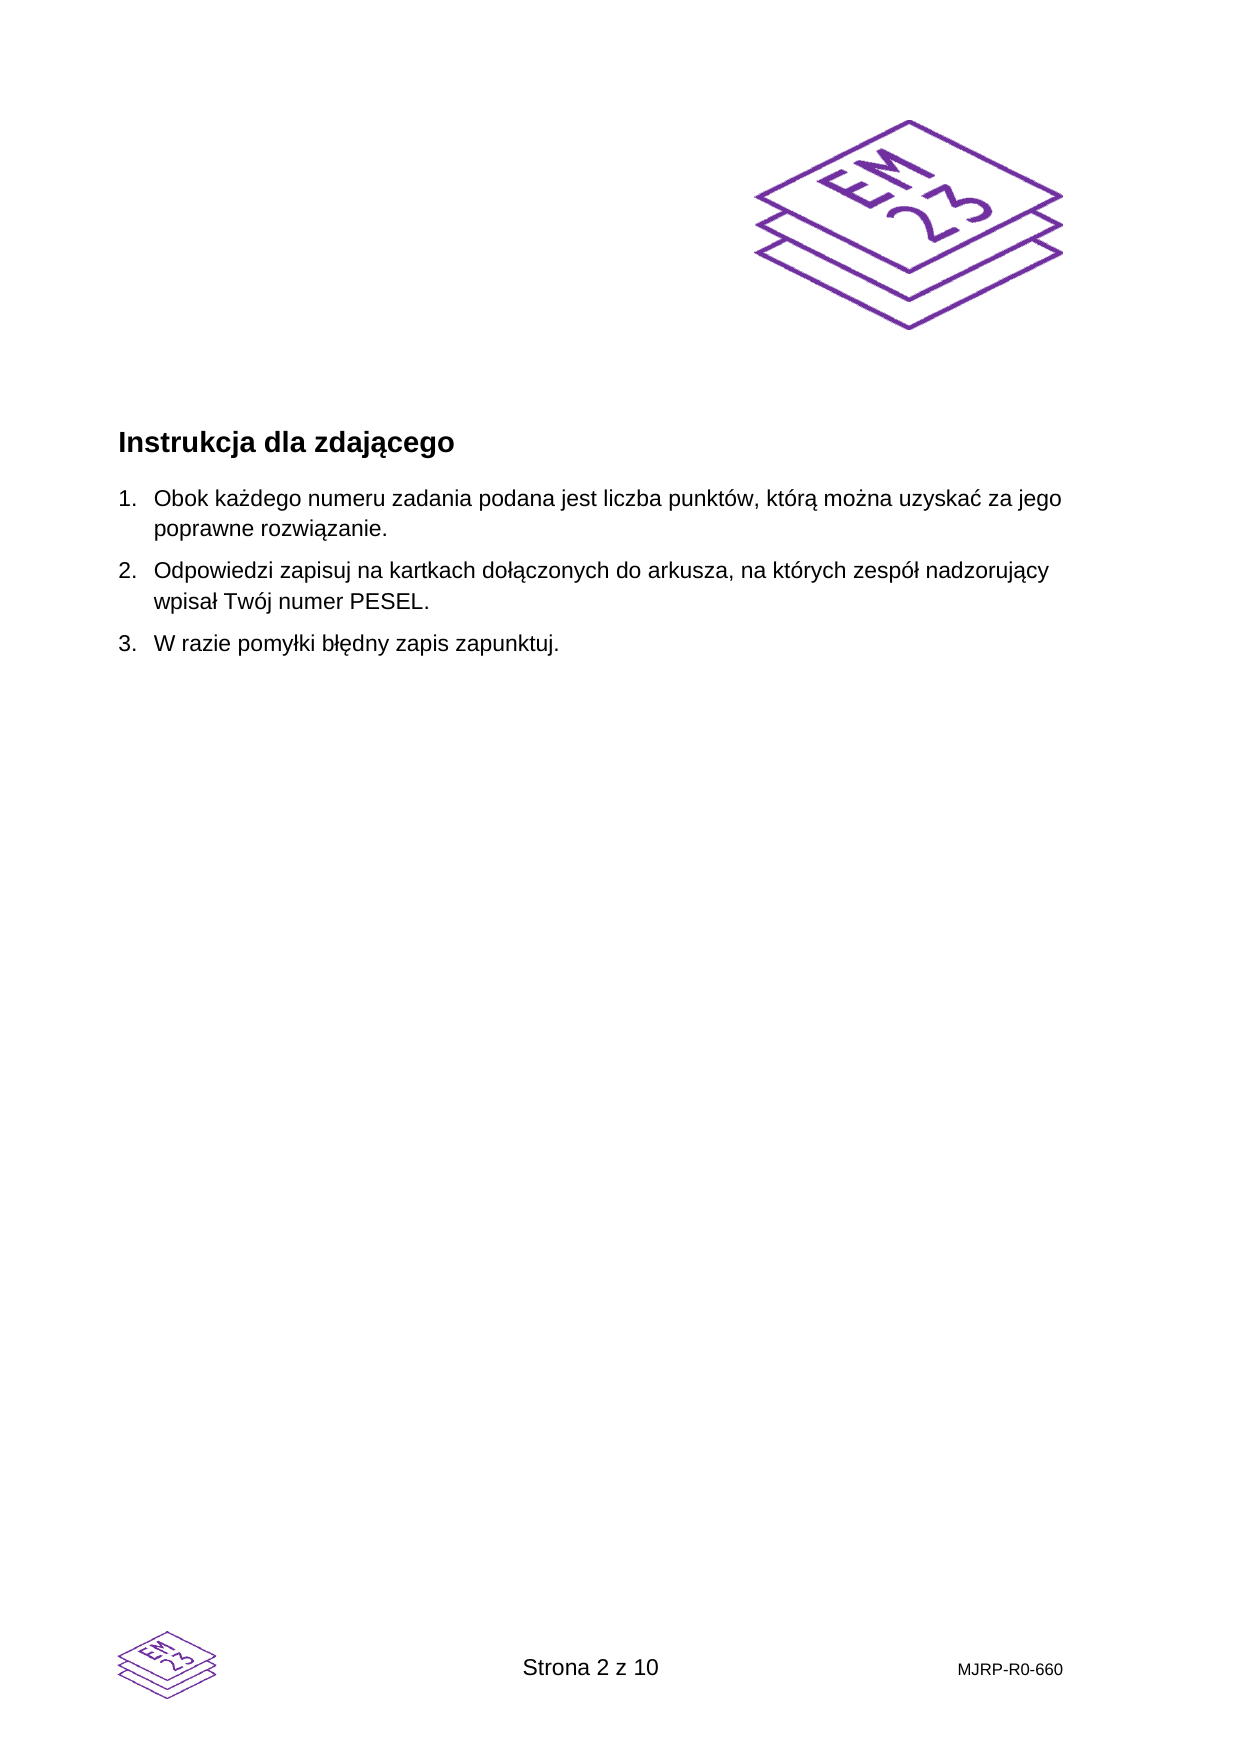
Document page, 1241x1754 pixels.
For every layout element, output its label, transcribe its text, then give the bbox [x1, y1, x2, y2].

picture [117, 1631, 217, 1699]
picture [754, 120, 1063, 330]
list W razie pomyłki błędny zapis zapunktuj. [118, 630, 1063, 657]
text Instrukcja dla zdającego [118, 425, 1063, 458]
list Odpowiedzi zapisuj na kartkach dołączonych do arkusza, na których zespół nadzorujący wpisał Twój numer PESEL. [118, 557, 1063, 614]
list Obok każdego numeru zadania podana jest liczba punktów, którą można uzyskać za jego poprawne rozwiązanie. [118, 484, 1063, 541]
